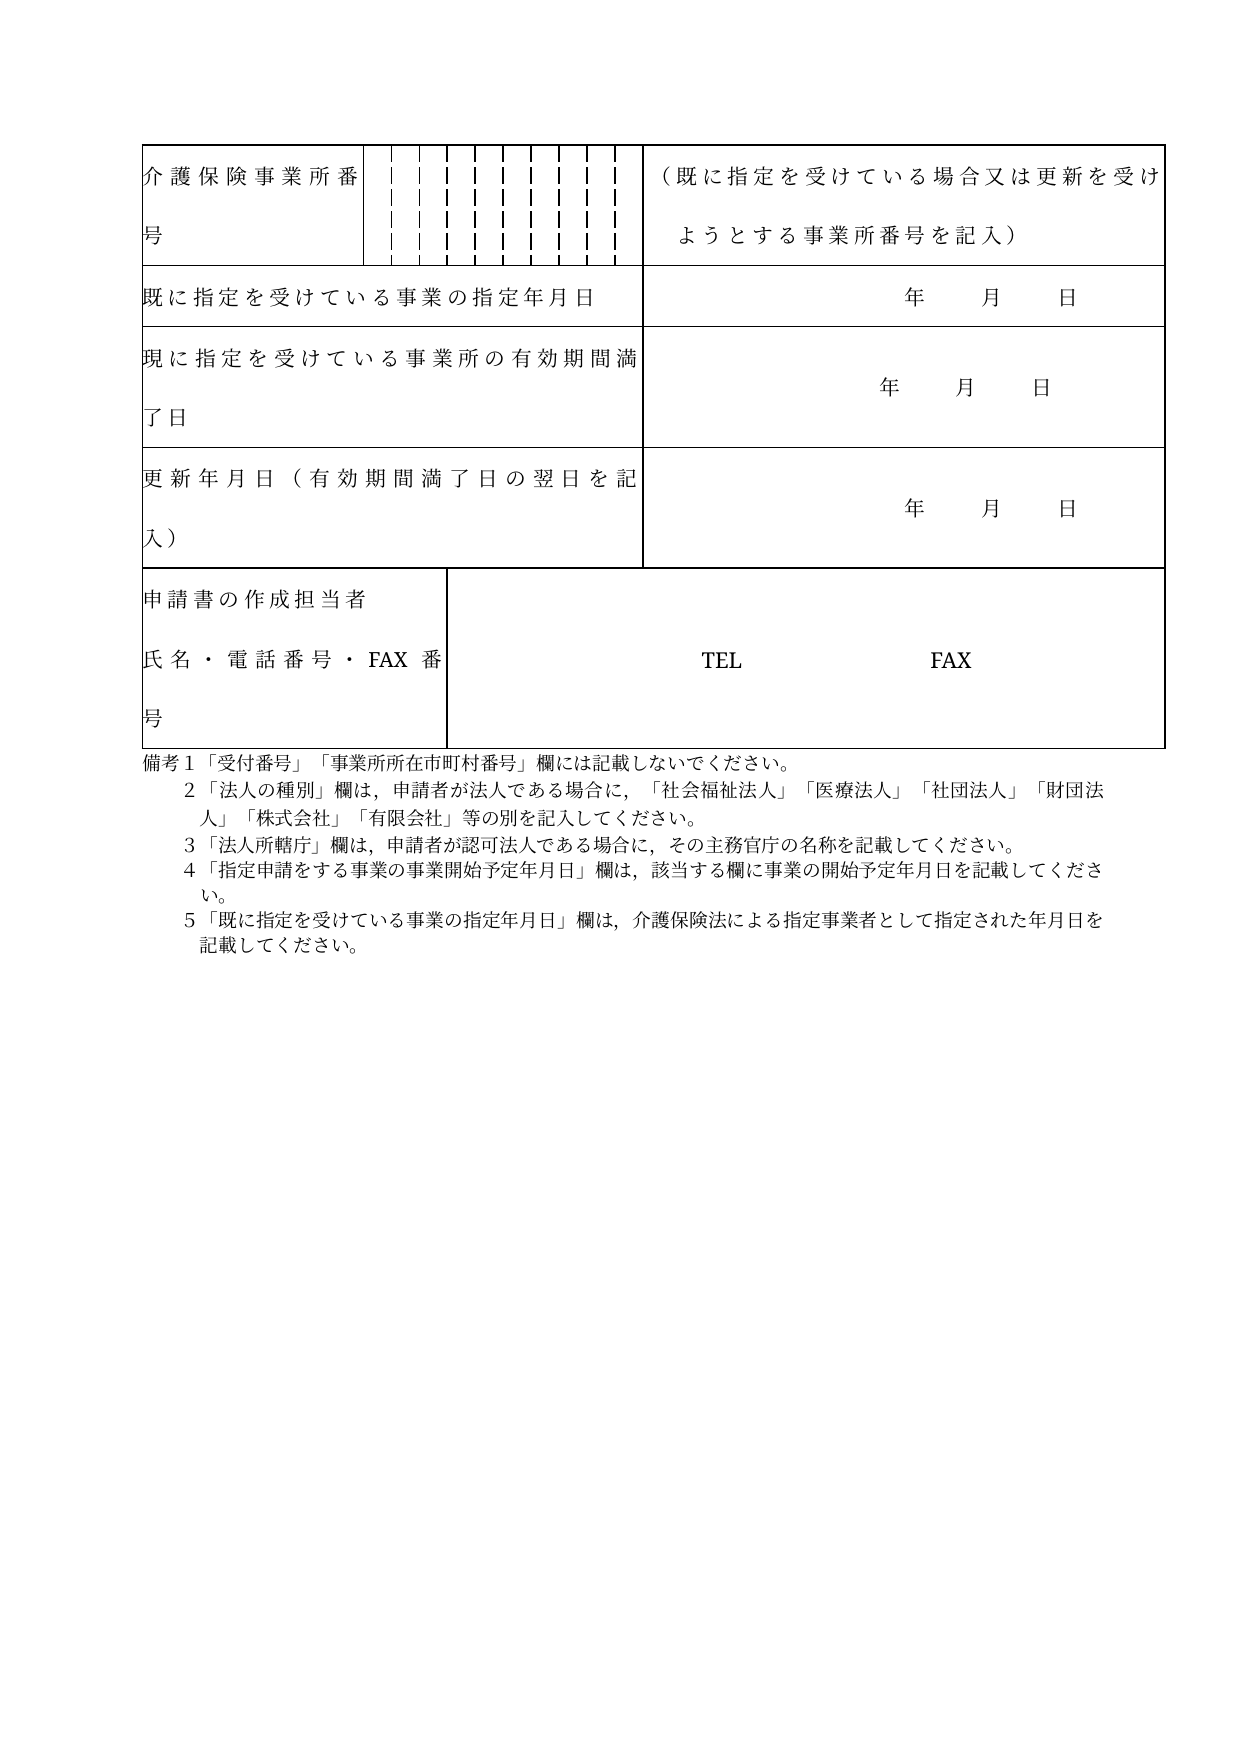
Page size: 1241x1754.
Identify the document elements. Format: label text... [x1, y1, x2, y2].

text ５「既に指定を受けている事業の指定年月日」欄は，介護保険法による指定事業者として指定された年月日を記載してください。 [180, 907, 1108, 957]
table_cell [615, 146, 642, 264]
table_cell 申請書の作成担当者 氏名・電話番号・FAX番号 [143, 569, 446, 747]
table_cell [503, 146, 531, 264]
table_cell 年 月 日 [644, 327, 1164, 446]
text ２「法人の種別」欄は，申請者が法人である場合に，「社会福祉法人」「医療法人」「社団法人」「財団法人」「株式会社」「有限会社」等の別を記入してください｡ [180, 776, 1108, 830]
table_cell [475, 146, 503, 264]
table_cell （既に指定を受けている場合又は更新を受けようとする事業所番号を記入） [644, 146, 1164, 264]
table_cell [587, 146, 615, 264]
table_cell [559, 146, 587, 264]
table_cell [447, 146, 475, 264]
table_cell [391, 146, 419, 264]
table_cell 更新年月日（有効期間満了日の翌日を記入） [143, 448, 642, 567]
text ３「法人所轄庁」欄は，申請者が認可法人である場合に，その主務官庁の名称を記載してください。 [180, 830, 1108, 857]
table_cell [364, 146, 391, 264]
text 備考１「受付番号」「事業所所在市町村番号」欄には記載しないでください。 [142, 749, 1108, 776]
table_cell 年 月 日 [644, 266, 1164, 326]
table_cell TEL FAX [448, 569, 1164, 747]
table_cell 年 月 日 [644, 448, 1164, 567]
text ４「指定申請をする事業の事業開始予定年月日」欄は，該当する欄に事業の開始予定年月日を記載してください。 [180, 857, 1108, 907]
table_cell [419, 146, 447, 264]
table_cell 現に指定を受けている事業所の有効期間満了日 [143, 327, 642, 446]
table_cell 介護保険事業所番号 [143, 146, 363, 264]
table_cell [531, 146, 559, 264]
table_cell 既に指定を受けている事業の指定年月日 [143, 266, 642, 326]
